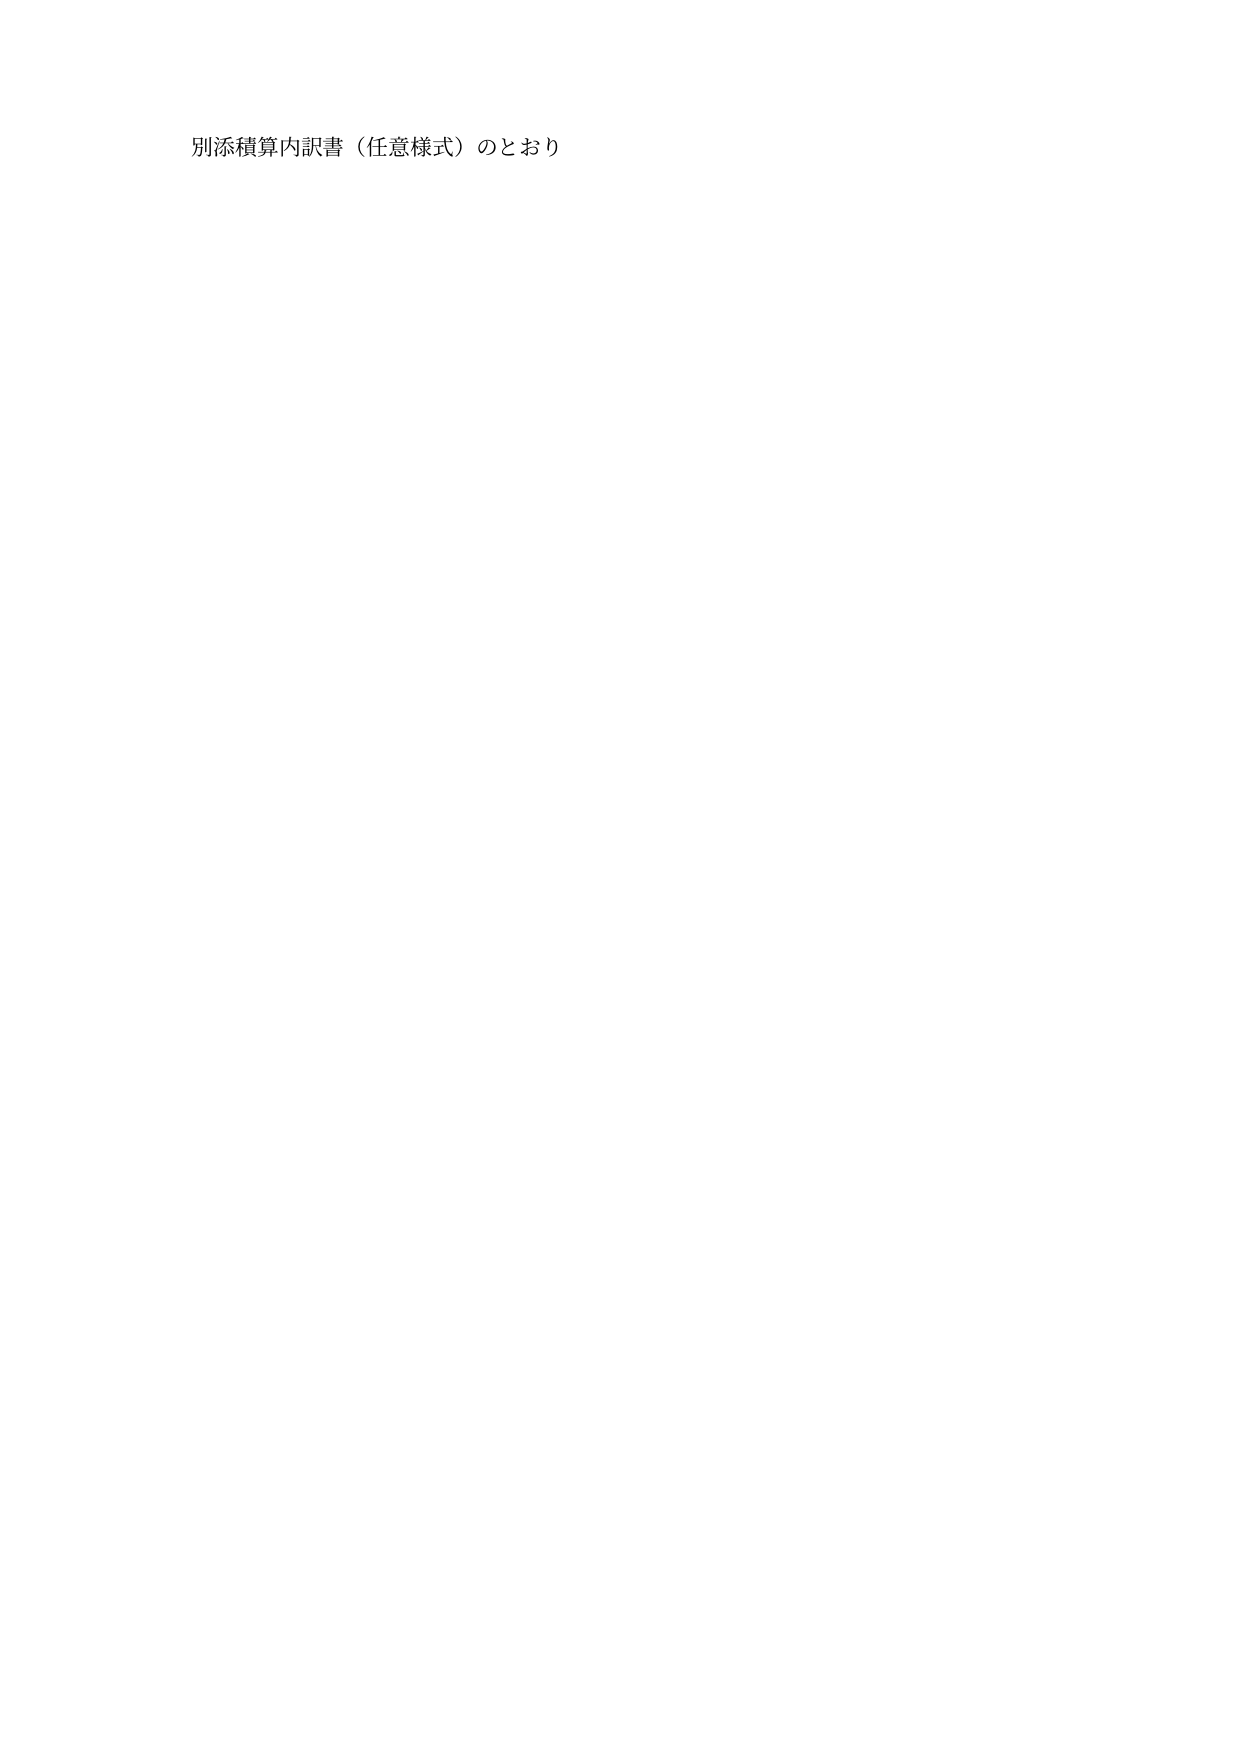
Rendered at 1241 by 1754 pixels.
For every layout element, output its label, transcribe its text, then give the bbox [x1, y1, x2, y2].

text 別添積算内訳書（任意様式）のとおり [148, 127, 1092, 164]
